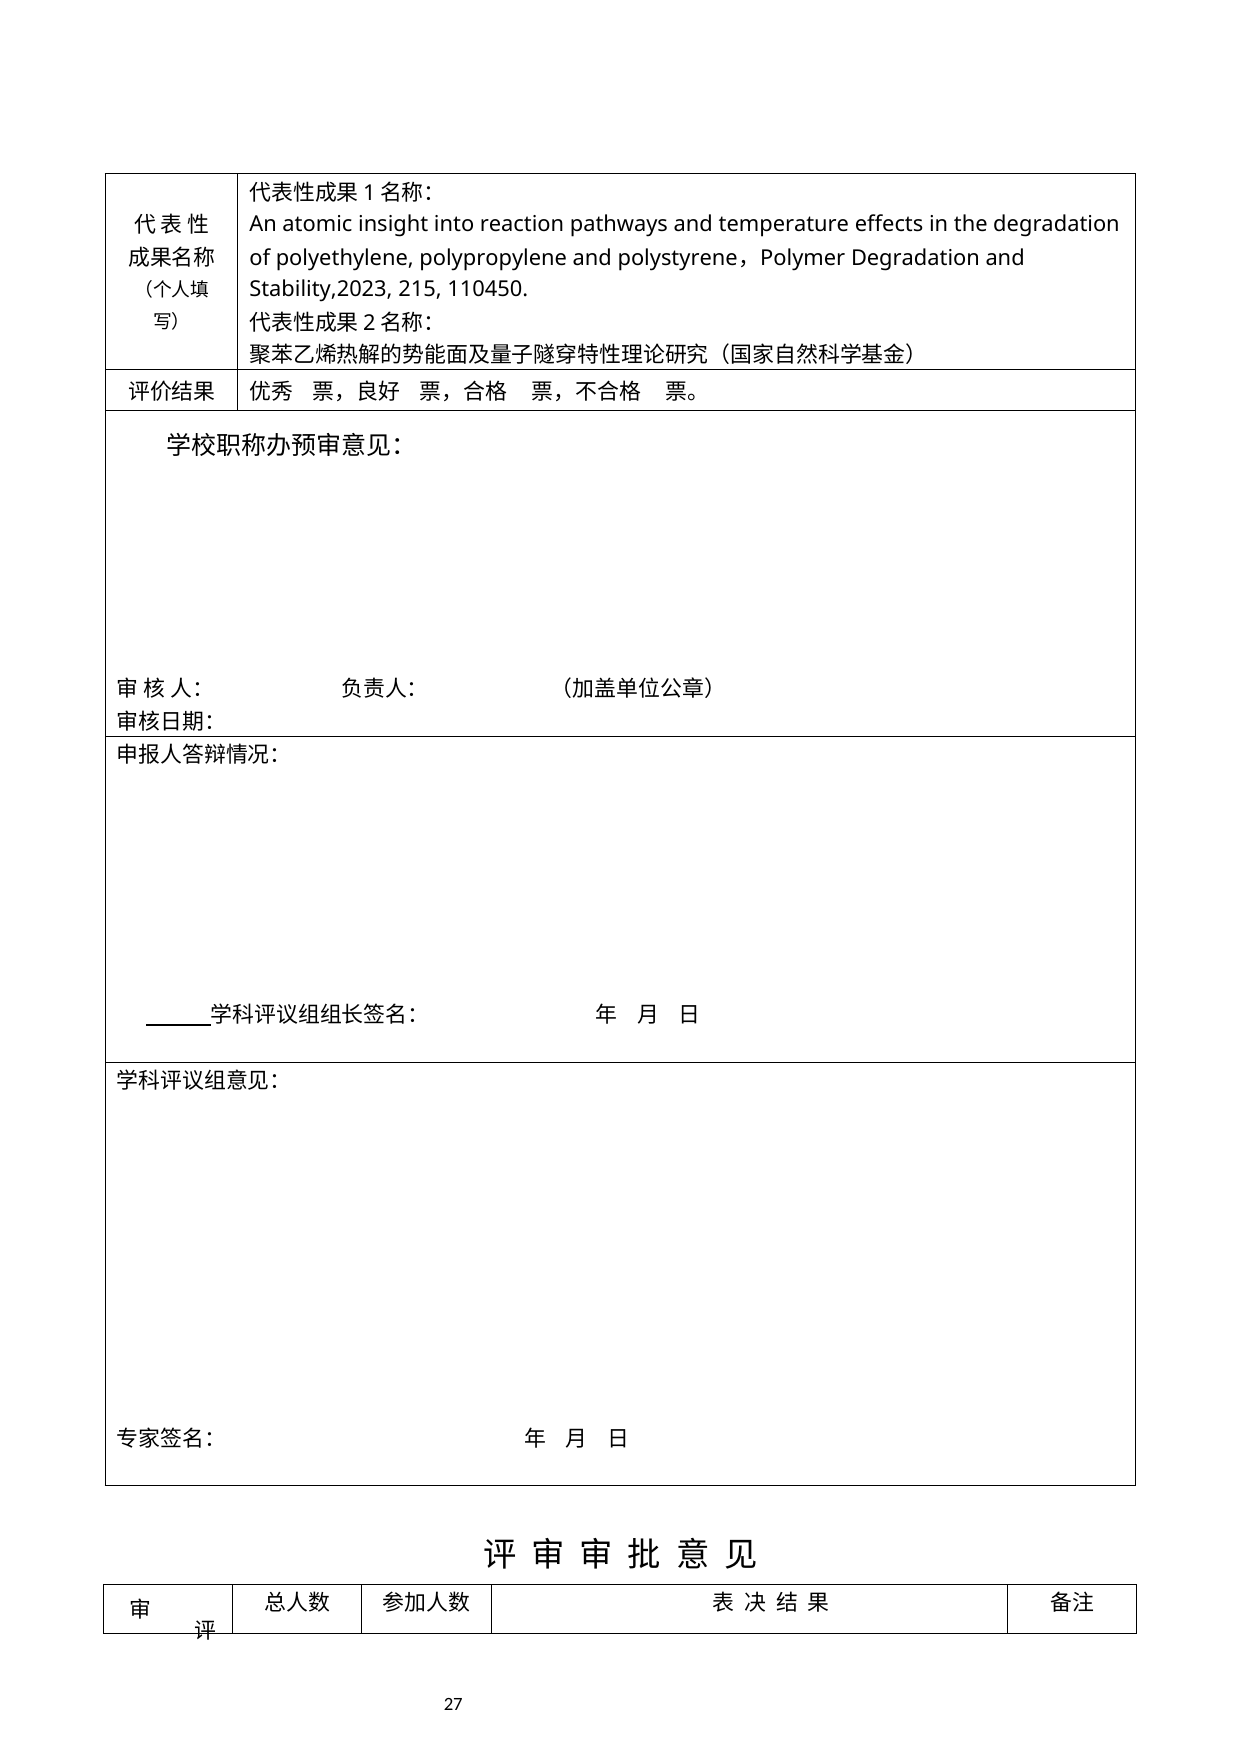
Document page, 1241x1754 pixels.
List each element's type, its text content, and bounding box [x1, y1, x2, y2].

table_cell 评价结果 [106, 370, 237, 410]
table_cell 学科评议组意见： 专家签名： 年 月 日 [106, 1063, 1135, 1485]
table_cell 优秀 票，良好 票，合格 票，不合格 票。 [238, 370, 1135, 410]
table_header 参加人数 [362, 1585, 491, 1632]
table_header 评 审 组 织 意 见 [104, 1585, 232, 1632]
table_header 表 决 结 果 [492, 1585, 1007, 1632]
table_cell 学校职称办预审意见： 审 核 人： 负责人： （加盖单位公章） 审核日期： [106, 411, 1135, 736]
table_header 备注 [1008, 1585, 1136, 1632]
text 评 审 审 批 意 见 [118, 1519, 1122, 1584]
table_cell 代 表 性 成果名称 （个人填写） [106, 174, 237, 369]
table_cell 申报人答辩情况： 学科评议组组长签名： 年 月 日 [106, 737, 1135, 1062]
table_header 总人数 [233, 1585, 361, 1632]
table_cell 代表性成果1名称： An atomic insight into reaction pathways and temperature effects in the degradation of polyethylene, polypropylene and polystyrene，Polymer Degradation and Stability,2023, 215, 110450. 代表性成果2名称： 聚苯乙烯热解的势能面及量子隧穿特性理论研究（国家自然科学基金） [238, 174, 1135, 369]
